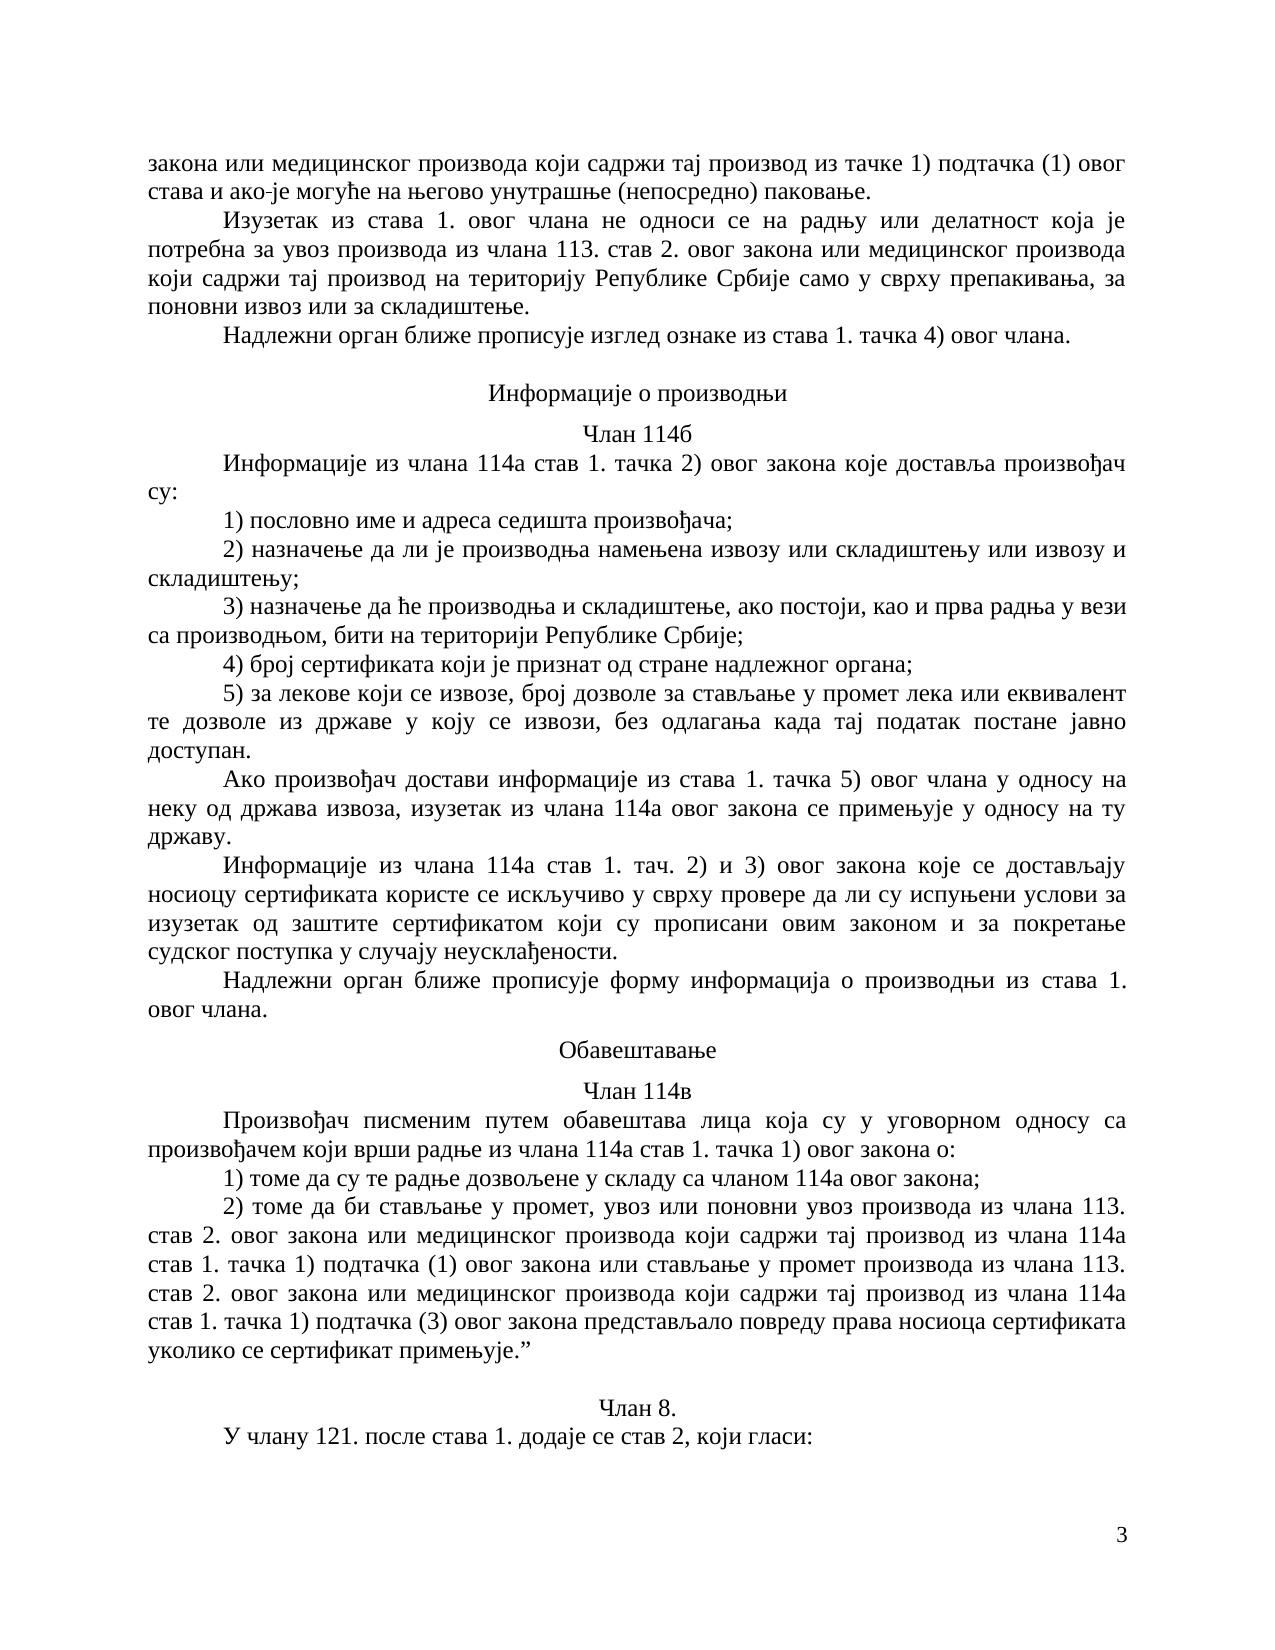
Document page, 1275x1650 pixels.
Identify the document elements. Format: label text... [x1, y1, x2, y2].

text Члан 114в [148, 1076, 1127, 1105]
text Надлежни орган ближе прописује изглед ознаке из става 1. тачка 4) овог члана. [148, 320, 1127, 349]
text 2) назначење да ли је производња намењена извозу или складиштењу или извозу и складиштењу; [148, 534, 1127, 591]
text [148, 148, 1127, 205]
text Информације о производњи [148, 378, 1127, 406]
text Надлежни орган ближе прописује форму информација о производњи из става 1. овог члана. [148, 965, 1127, 1023]
text 2) томе да би стављање у промет, увоз или поновни увоз производа из члана 113. став 2. овог закона или медицинског производа који садржи тај производ из члана 114а став 1. тачка 1) подтачка (1) овог закона или стављање у промет производа из члана 113. став 2. овог закона или медицинског производа који садржи тај производ из члана 114а став 1. тачка 1) подтачка (3) овог закона представљало повреду права носиоца сертификата уколико се сертификат примењује.ˮ [148, 1191, 1127, 1364]
text Члан 8. [148, 1393, 1127, 1421]
text 1) пословно име и адреса седишта произвођача; [148, 505, 1127, 534]
text Информације из члана 114а став 1. тачка 2) овог закона које доставља произвођач су: [148, 448, 1127, 505]
text 1) томе да су те радње дозвољене у складу са чланом 114а овог закона; [148, 1163, 1127, 1191]
text Обавештавање [148, 1035, 1127, 1064]
text 5) за лекове који се извозе, број дозволе за стављање у промет лека или еквивалент те дозволе из државе у коју се извози, без одлагања када тај податак постане јавно доступан. [148, 678, 1127, 764]
text Информације из члана 114а став 1. тач. 2) и 3) овог закона које се достављају носиоцу сертификата користе се искључиво у сврху провере да ли су испуњени услови за изузетак од заштите сертификатом који су прописани овим законом и за покретање судског поступка у случају неусклађености. [148, 850, 1127, 965]
text Изузетак из става 1. овог члана не односи се на радњу или делатност која је потребна за увоз производа из члана 113. став 2. овог закона или медицинског производа који садржи тај производ на територију Републике Србије само у сврху препакивања, за поновни извоз или за складиштење. [148, 205, 1127, 320]
text 3) назначење да ће производња и складиштење, ако постоји, као и прва радња у вези са производњом, бити на територији Републике Србије; [148, 591, 1127, 649]
text Члан 114б [148, 419, 1127, 448]
text Ако произвођач достави информације из става 1. тачка 5) овог члана у односу на неку од држава извоза, изузетак из члана 114а овог закона се примењује у односу на ту државу. [148, 764, 1127, 850]
text У члану 121. после става 1. додаје се став 2, који гласи: [148, 1421, 1127, 1450]
text Произвођач писменим путем обавештава лица која су у уговорном односу са произвођачем који врши радње из члана 114а став 1. тачка 1) овог закона о: [148, 1105, 1127, 1163]
text 4) број сертификата који је признат од стране надлежног органа; [148, 649, 1127, 678]
